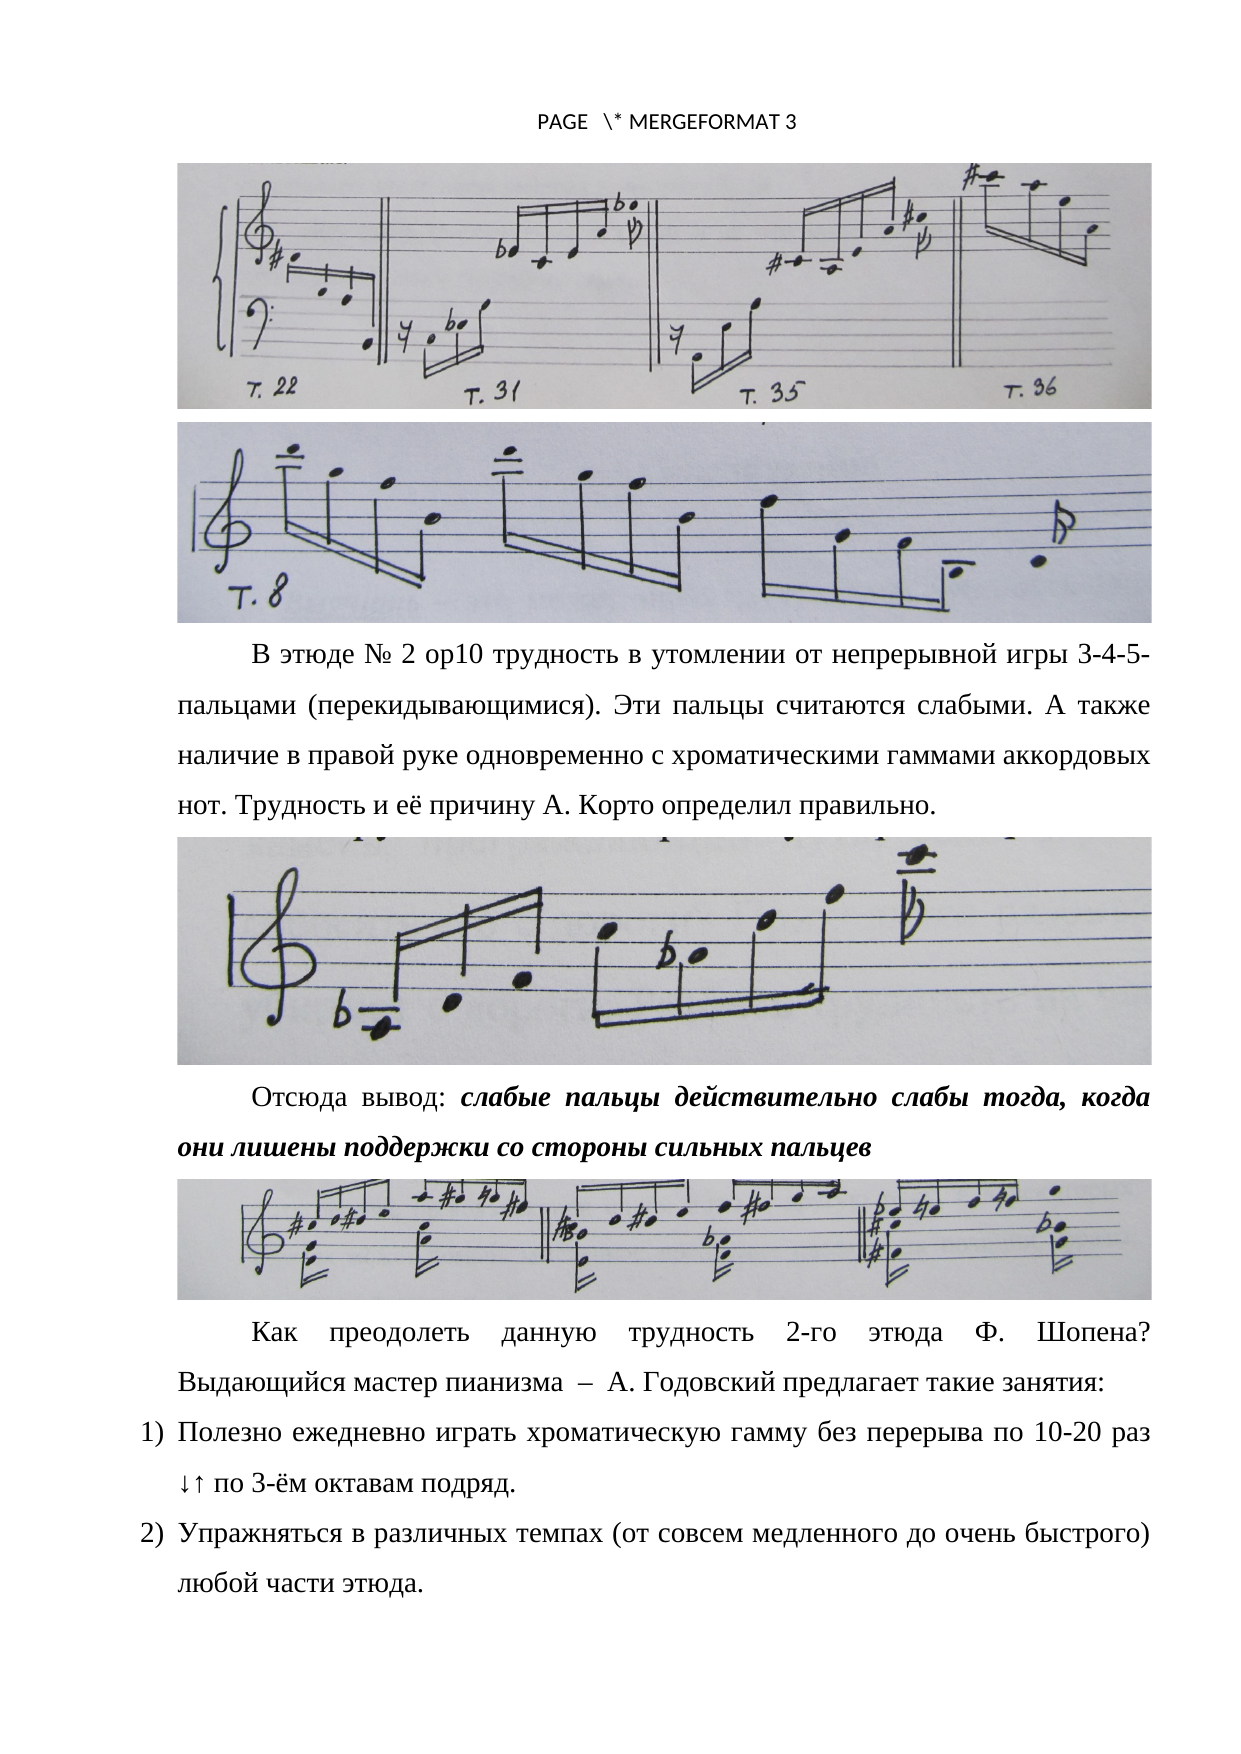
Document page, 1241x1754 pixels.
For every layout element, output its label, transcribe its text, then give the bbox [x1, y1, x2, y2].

text В этюде № 2 ор10 трудность в утомлении от непрерывной игры 3-4-5- пальцами (перекидывающимися). Эти пальцы считаются слабыми. А также наличие в правой руке одновременно с хроматическими гаммами аккордовых нот. Трудность и её причину А. Корто определил правильно. [177, 637, 1152, 821]
picture [177, 837, 1152, 1065]
text Отсюда вывод: слабые пальцы действительно слабы тогда, когда они лишены поддержки со стороны сильных пальцев [177, 1079, 1152, 1163]
text Как преодолеть данную трудность 2-го этюда Ф. Шопена? Выдающийся мастер пианизма – А. Годовский предлагает такие занятия: [177, 1314, 1152, 1398]
picture [177, 163, 1152, 409]
picture [177, 422, 1152, 623]
list Упражняться в различных темпах (от совсем медленного до очень быстрого) любой части этюда. [140, 1515, 1152, 1599]
list Полезно ежедневно играть хроматическую гамму без перерыва по 10-20 раз ↓↑ по 3-ём октавам подряд. [140, 1414, 1152, 1498]
picture [177, 1179, 1152, 1300]
